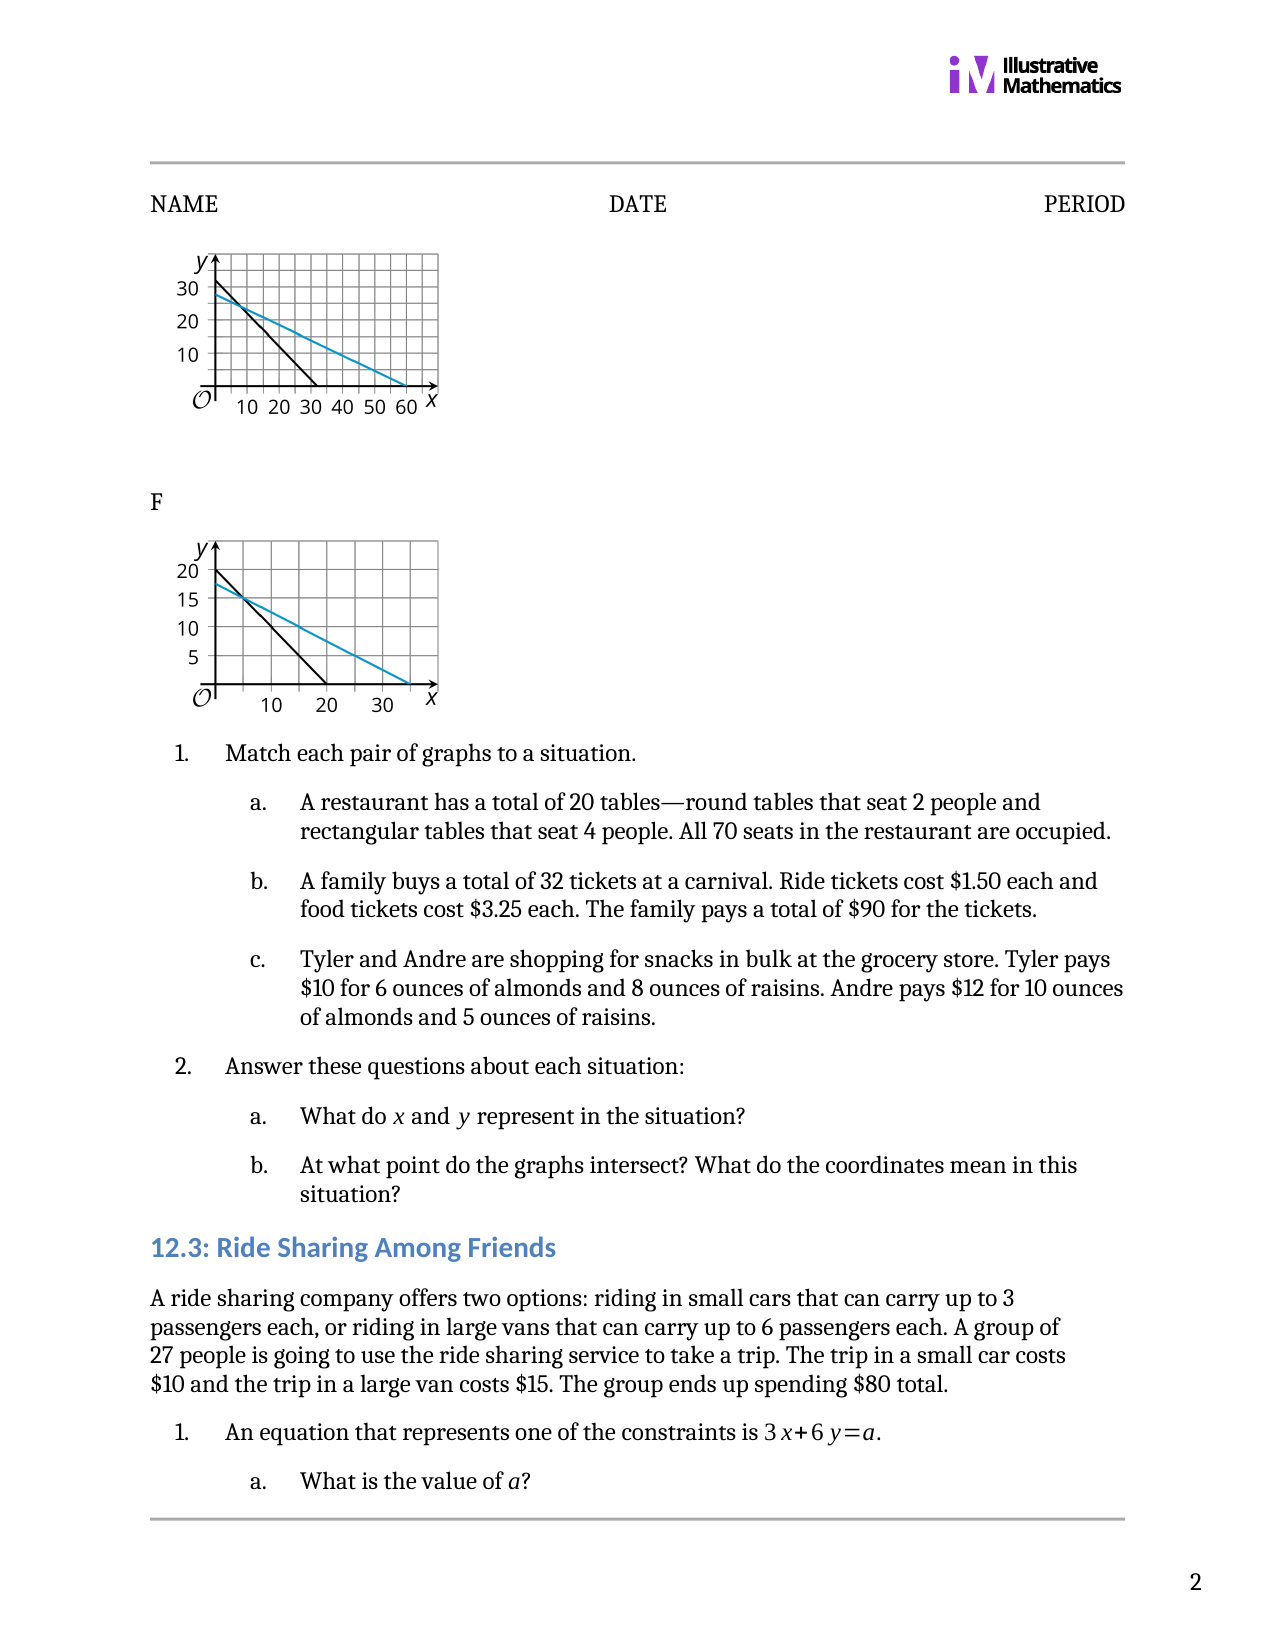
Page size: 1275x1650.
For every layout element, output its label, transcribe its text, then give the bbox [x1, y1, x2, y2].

list A restaurant has a total of 20 tables—round tables that seat 2 people and rectangular tables that seat 4 people. All 70 seats in the restaurant are occupied. [250, 788, 1125, 846]
text F [150, 487, 1125, 516]
list A family buys a total of 32 tickets at a carnival. Ride tickets cost $1.50 each and food tickets cost $3.25 each. The family pays a total of $90 for the tickets. [250, 867, 1125, 924]
text A ride sharing company offers two options: riding in small cars that can carry up to 3 passengers each, or riding in large vans that can carry up to 6 passengers each. A group of 27 people is going to use the ride sharing service to take a trip. The trip in a small car costs $10 and the trip in a large van costs $15. The group ends up spending $80 total. [150, 1284, 1125, 1399]
list Tyler and Andre are shopping for snacks in bulk at the grocery store. Tyler pays $10 for 6 ounces of almonds and 8 ounces of raisins. Andre pays $12 for 10 ounces of almonds and 5 ounces of raisins. [250, 945, 1125, 1031]
list At what point do the graphs intersect? What do the coordinates mean in this situation? [250, 1151, 1125, 1209]
list What is the value of ? [250, 1467, 1125, 1496]
list Match each pair of graphs to a situation. [175, 739, 1125, 767]
list What do and represent in the situation? [250, 1102, 1125, 1130]
picture [168, 247, 446, 422]
list Answer these questions about each situation: [175, 1052, 1125, 1081]
list An equation that represents one of the constraints is . [175, 1418, 1125, 1446]
picture [949, 55, 1121, 93]
picture [168, 535, 446, 720]
subtitle 12.3: Ride Sharing Among Friends [150, 1229, 1125, 1265]
